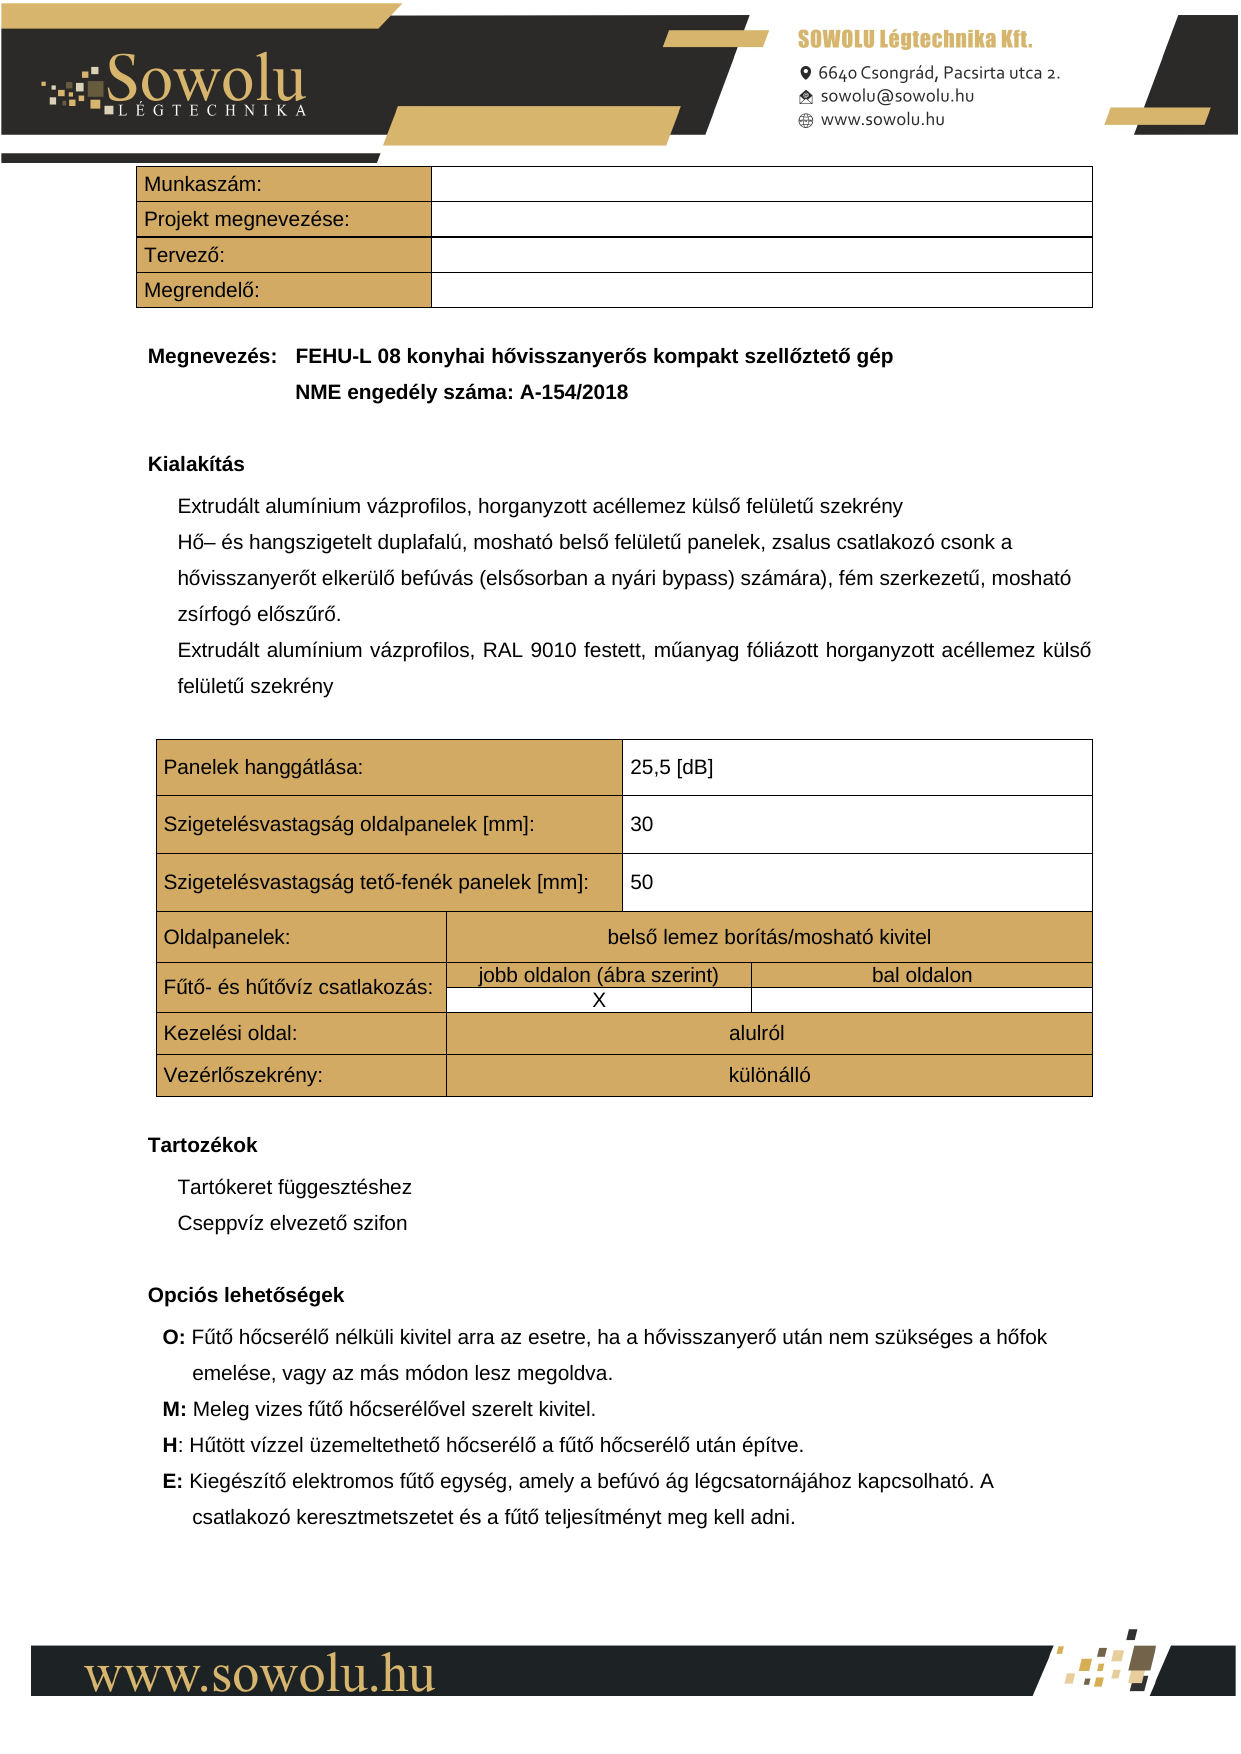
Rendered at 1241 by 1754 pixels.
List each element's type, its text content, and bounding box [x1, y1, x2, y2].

text Tartozékok [148, 1133, 1093, 1157]
table_cell Projekt megnevezése: [137, 202, 431, 236]
table_header Panelek hanggátlása: [157, 740, 622, 795]
table_header [432, 167, 1092, 201]
table_cell 30 [623, 796, 1092, 853]
table_cell Szigetelésvastagság oldalpanelek [mm]: [157, 796, 622, 853]
text Opciós lehetőségek [148, 1283, 1093, 1307]
text M: Meleg vizes fűtő hőcserélővel szerelt kivitel. [162, 1397, 1093, 1421]
table_header 25,5 [dB] [623, 740, 1092, 795]
table_cell különálló [447, 1055, 1092, 1096]
text Cseppvíz elvezető szifon [177, 1211, 1093, 1235]
picture [29, 1629, 1236, 1695]
table_cell bal oldalon [752, 963, 1092, 987]
table_cell [752, 988, 1092, 1012]
table_cell Megrendelő: [137, 273, 431, 307]
table_cell Oldalpanelek: [157, 912, 446, 962]
text Megnevezés: FEHU-L 08 konyhai hővisszanyerős kompakt szellőztető gép [148, 344, 1093, 368]
table_cell Vezérlőszekrény: [157, 1055, 446, 1096]
table_cell alulról [447, 1013, 1092, 1054]
table_cell 50 [623, 854, 1092, 911]
table_cell [432, 273, 1092, 307]
text Extrudált alumínium vázprofilos, RAL 9010 festett, műanyag fóliázott horganyzott acéllemez külső felületű szekrény [177, 638, 1093, 698]
text Tartókeret függesztéshez [177, 1175, 1093, 1199]
text Hő– és hangszigetelt duplafalú, mosható belső felületű panelek, zsalus csatlakozó csonk a hővisszanyerőt elkerülő befúvás (elsősorban a nyári bypass) számára), fém szerkezetű, mosható zsírfogó előszűrő. [177, 530, 1093, 626]
subtitle Kialakítás [148, 452, 1093, 476]
table_cell Szigetelésvastagság tető-fenék panelek [mm]: [157, 854, 622, 911]
table_header Munkaszám: [137, 167, 431, 201]
table_cell Kezelési oldal: [157, 1013, 446, 1054]
table_cell [432, 238, 1092, 272]
text E: Kiegészítő elektromos fűtő egység, amely a befúvó ág légcsatornájához kapcsolható. A csatlakozó keresztmetszetet és a fűtő teljesítményt meg kell adni. [162, 1469, 1093, 1529]
table_cell Tervező: [137, 238, 431, 272]
table_cell [432, 202, 1092, 236]
text H: Hűtött vízzel üzemeltethető hőcserélő a fűtő hőcserélő után építve. [162, 1433, 1093, 1457]
text NME engedély száma: A-154/2018 [221, 380, 1093, 404]
text Extrudált alumínium vázprofilos, horganyzott acéllemez külső felületű szekrény [177, 494, 1093, 518]
table_cell belső lemez borítás/mosható kivitel [447, 912, 1092, 962]
table_cell Fűtő- és hűtővíz csatlakozás: [157, 963, 446, 1012]
table_cell jobb oldalon (ábra szerint) [447, 963, 751, 987]
table_cell X [447, 988, 751, 1012]
picture [0, 3, 1238, 163]
text O: Fűtő hőcserélő nélküli kivitel arra az esetre, ha a hővisszanyerő után nem szükséges a hőfok emelése, vagy az más módon lesz megoldva. [162, 1325, 1093, 1385]
